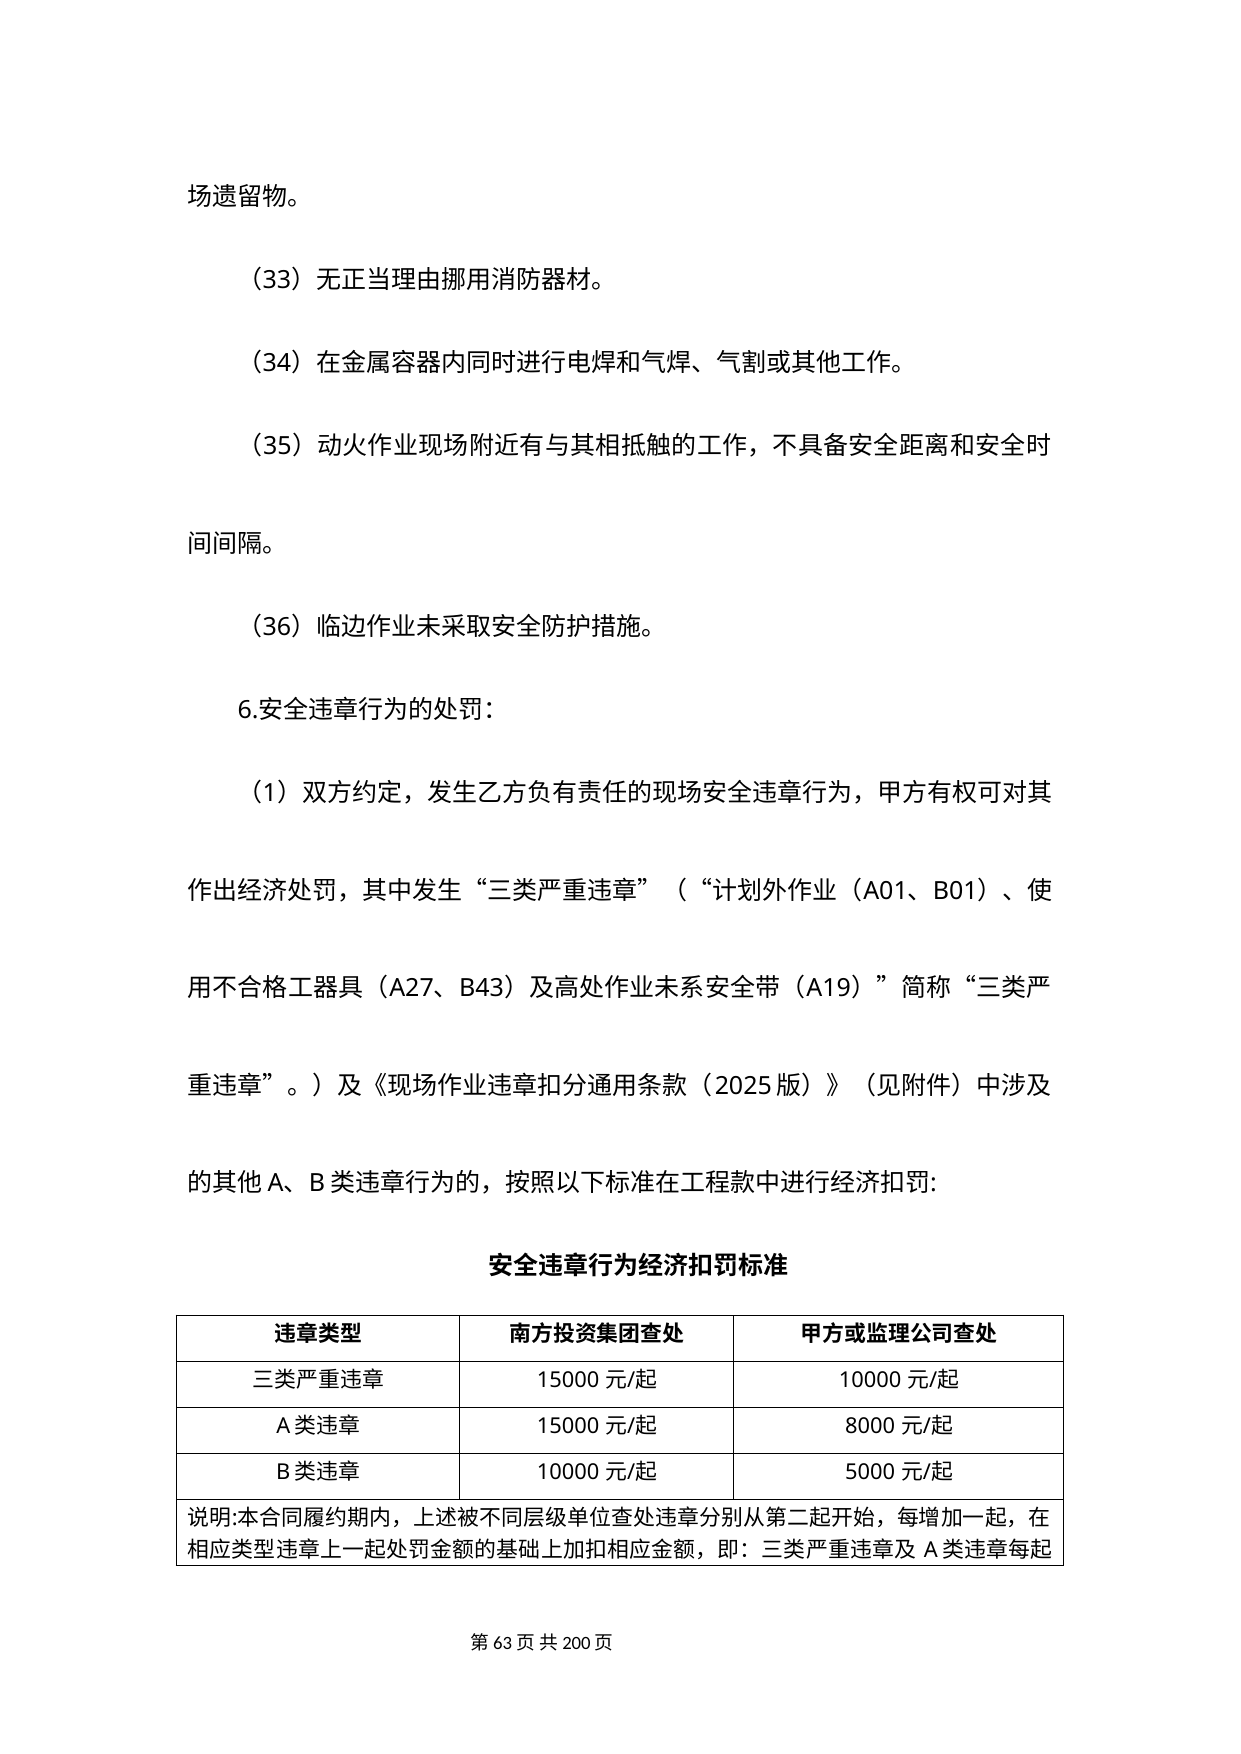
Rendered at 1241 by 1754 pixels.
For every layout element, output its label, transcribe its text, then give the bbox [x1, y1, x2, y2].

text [187, 162, 1053, 227]
table_cell 5000 元/起 [734, 1454, 1063, 1499]
text 安全违章行为经济扣罚标准 [187, 1231, 1053, 1296]
text （34）在金属容器内同时进行电焊和气焊、气割或其他工作。 [187, 328, 1053, 393]
table_cell 三类严重违章 [177, 1362, 459, 1407]
table_cell 8000 元/起 [734, 1408, 1063, 1453]
text 6.安全违章行为的处罚： [187, 675, 1053, 740]
table_cell 15000 元/起 [460, 1408, 733, 1453]
text （1）双方约定，发生乙方负有责任的现场安全违章行为，甲方有权可对其作出经济处罚，其中发生“三类严重违章”（“计划外作业（A01、B01）、使用不合格工器具（A27、B43）及高处作业未系安全带（A19）”简称“三类严重违章”。）及《现场作业违章扣分通用条款（2025版）》（见附件）中涉及的其他A、B类违章行为的，按照以下标准在工程款中进行经济扣罚: [187, 758, 1053, 1213]
table_cell 15000 元/起 [460, 1362, 733, 1407]
text （36）临边作业未采取安全防护措施。 [187, 592, 1053, 657]
text （35）动火作业现场附近有与其相抵触的工作，不具备安全距离和安全时间间隔。 [187, 411, 1053, 574]
table_cell 10000 元/起 [460, 1454, 733, 1499]
table_cell B类违章 [177, 1454, 459, 1499]
text （33）无正当理由挪用消防器材。 [187, 245, 1053, 310]
table_header 违章类型 [177, 1316, 459, 1361]
table_header 甲方或监理公司查处 [734, 1316, 1063, 1361]
table_header 南方投资集团查处 [460, 1316, 733, 1361]
table_cell A类违章 [177, 1408, 459, 1453]
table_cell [177, 1500, 1063, 1565]
table_cell 10000 元/起 [734, 1362, 1063, 1407]
